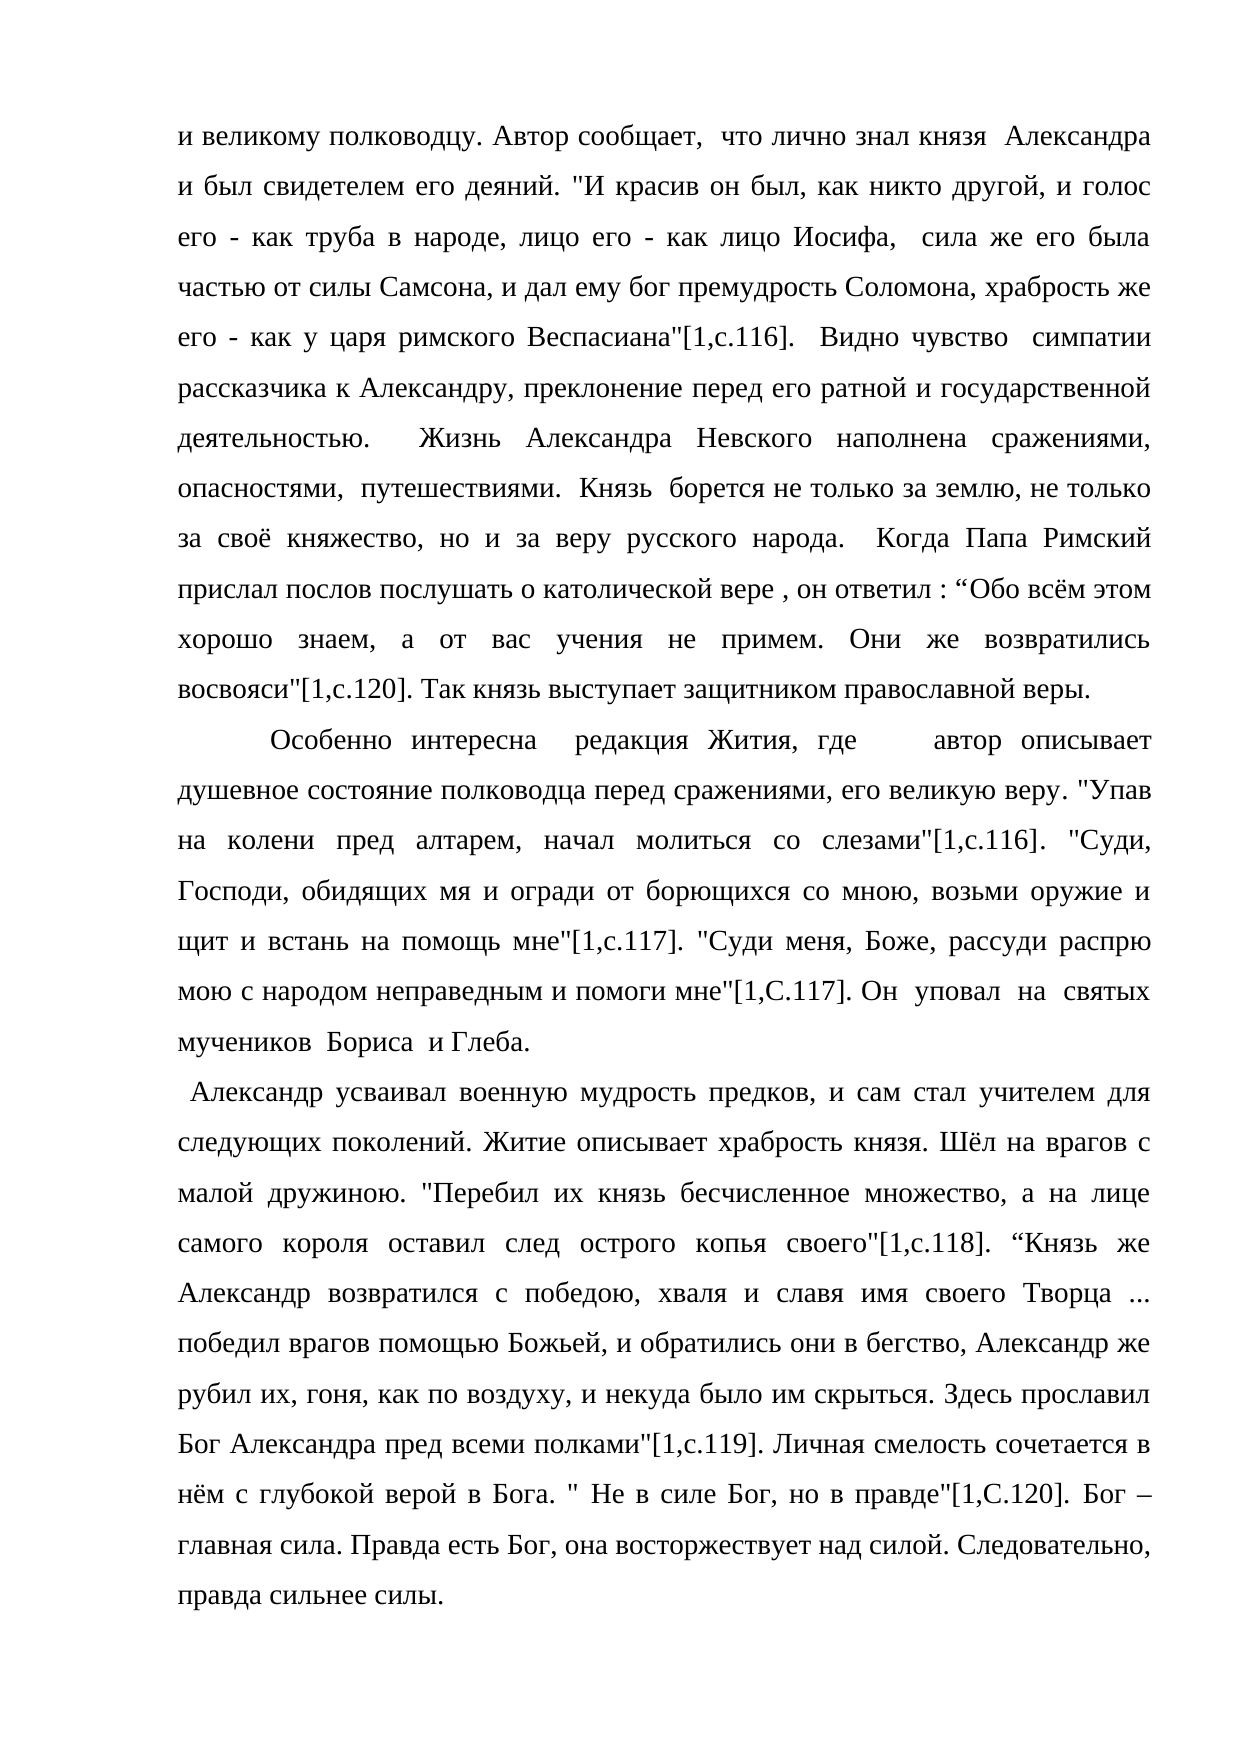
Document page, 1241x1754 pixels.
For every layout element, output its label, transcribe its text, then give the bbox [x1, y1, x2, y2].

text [177, 118, 1152, 705]
text Александр усваивал военную мудрость предков, и сам стал учителем для следующих поколений. Житие описывает храбрость князя. Шёл на врагов с малой дружиною. "Перебил их князь бесчисленное множество, а на лице самого короля оставил след острого копья своего"[1,с.118]. “Князь же Александр возвратился с победою, хваля и славя имя своего Творца ... победил врагов помощью Божьей, и обратились они в бегство, Александр же рубил их, гоня, как по воздуху, и некуда было им скрыться. Здесь прославил Бог Александра пред всеми полками"[1,с.119]. Личная смелость сочетается в нём с глубокой верой в Бога. " Не в силе Бог, но в правде"[1,С.120]. Бог – главная сила. Правда есть Бог, она восторжествует над силой. Следовательно, правда сильнее силы. [177, 1074, 1152, 1611]
text Особенно интересна редакция Жития, где автор описывает душевное состояние полководца перед сражениями, его великую веру. "Упав на колени пред алтарем, начал молиться со слезами"[1,с.116]. "Суди, Господи, обидящих мя и огради от борющихся со мною, возьми оружие и щит и встань на помощь мне"[1,с.117]. "Суди меня, Боже, рассуди распрю мою с народом неправедным и помоги мне"[1,С.117]. Он уповал на святых мучеников Бориса и Глеба. [177, 722, 1152, 1057]
